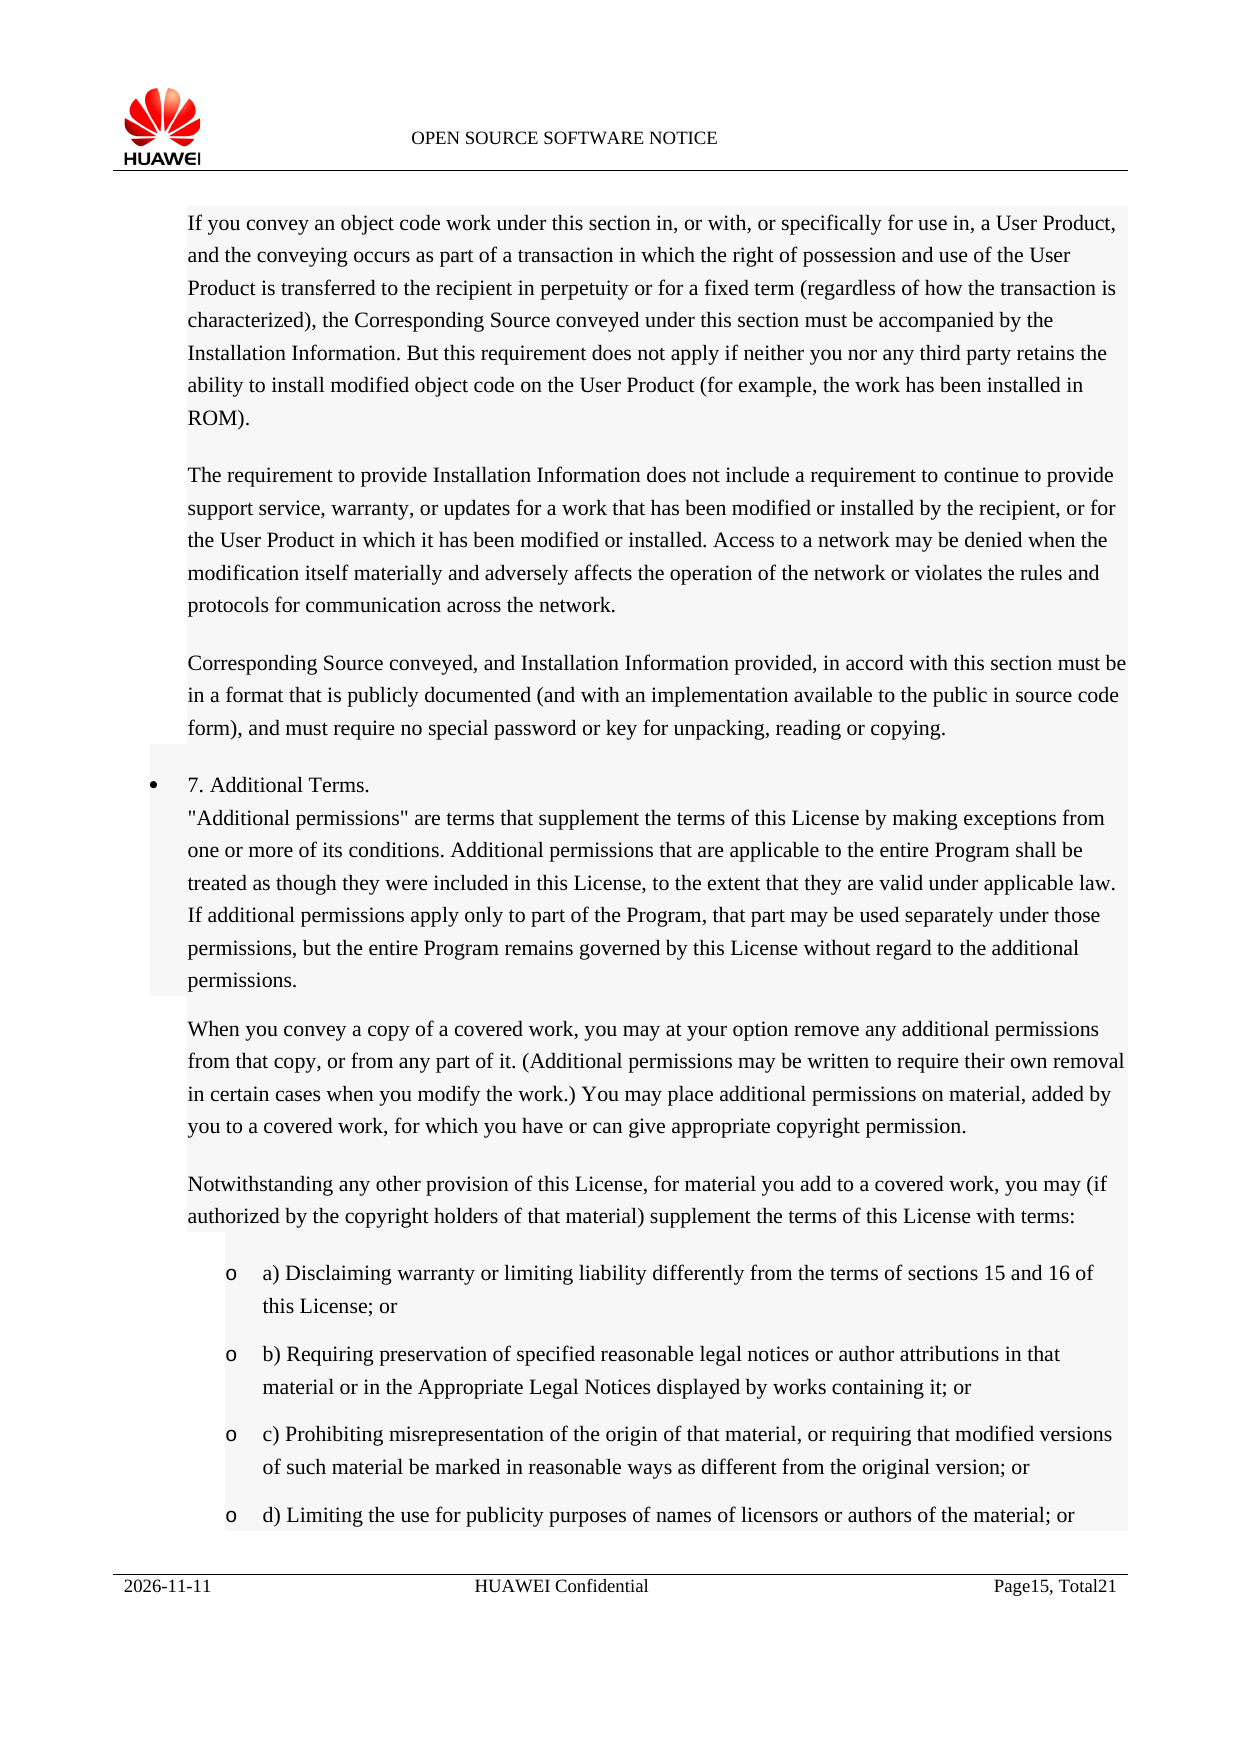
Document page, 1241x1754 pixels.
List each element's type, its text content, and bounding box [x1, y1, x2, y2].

text If you convey an object code work under this section in, or with, or specifically for use in, a User Product, and the conveying occurs as part of a transaction in which the right of possession and use of the User Product is transferred to the recipient in perpetuity or for a fixed term (regardless of how the transaction is characterized), the Corresponding Source conveyed under this section must be accompanied by the Installation Information. But this requirement does not apply if neither you nor any third party retains the ability to install modified object code on the User Product (for example, the work has been installed in ROM). [187, 206, 1128, 434]
text Corresponding Source conveyed, and Installation Information provided, in accord with this section must be in a format that is publicly documented (and with an implementation available to the public in source code form), and must require no special password or key for unpacking, reading or copying. [187, 646, 1128, 744]
text Notwithstanding any other provision of this License, for material you add to a covered work, you may (if authorized by the copyright holders of that material) supplement the terms of this License with terms: [187, 1167, 1128, 1232]
list c) Prohibiting misrepresentation of the origin of that material, or requiring that modified versions of such material be marked in reasonable ways as different from the original version; or [225, 1418, 1128, 1483]
text The requirement to provide Installation Information does not include a requirement to continue to provide support service, warranty, or updates for a work that has been modified or installed by the recipient, or for the User Product in which it has been modified or installed. Access to a network may be denied when the modification itself materially and adversely affects the operation of the network or violates the rules and protocols for communication across the network. [187, 459, 1128, 621]
text When you convey a copy of a covered work, you may at your option remove any additional permissions from that copy, or from any part of it. (Additional permissions may be written to require their own removal in certain cases when you modify the work.) You may place additional permissions on material, added by you to a covered work, for which you have or can give appropriate copyright permission. [187, 1012, 1128, 1142]
list d) Limiting the use for publicity purposes of names of licensors or authors of the material; or [225, 1499, 1128, 1531]
picture [124, 88, 201, 165]
list b) Requiring preservation of specified reasonable legal notices or author attributions in that material or in the Appropriate Legal Notices displayed by works containing it; or [225, 1338, 1128, 1403]
list 7. Additional Terms. "Additional permissions" are terms that supplement the terms of this License by making exceptions from one or more of its conditions. Additional permissions that are applicable to the entire Program shall be treated as though they were included in this License, to the extent that they are valid under applicable law. If additional permissions apply only to part of the Program, that part may be used separately under those permissions, but the entire Program remains governed by this License without regard to the additional permissions. [150, 769, 1128, 996]
list a) Disclaiming warranty or limiting liability differently from the terms of sections 15 and 16 of this License; or [225, 1257, 1128, 1322]
